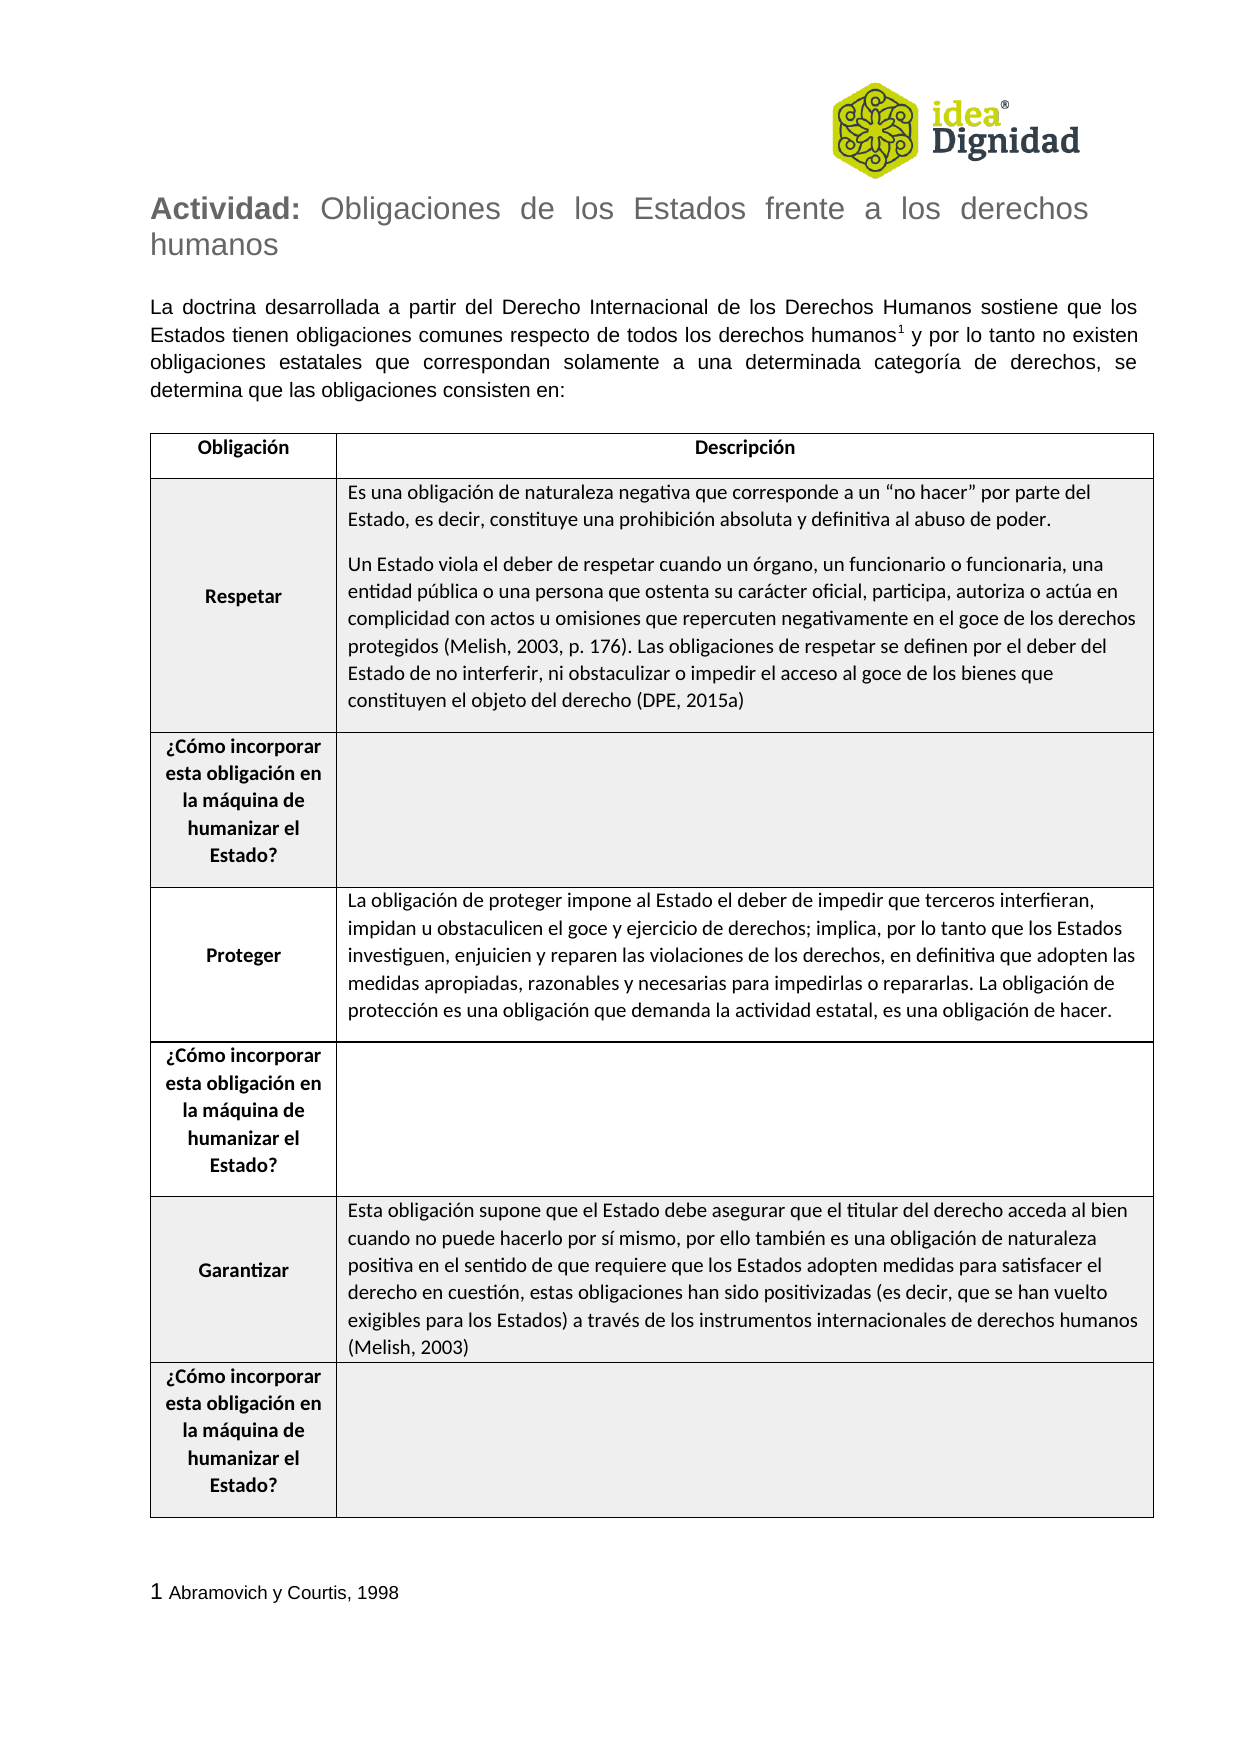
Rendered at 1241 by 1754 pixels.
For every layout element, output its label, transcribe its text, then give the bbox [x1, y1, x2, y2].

table_cell Respetar [151, 479, 336, 732]
subtitle Actividad: Obligaciones de los Estados frente a los derechos humanos [150, 190, 1090, 262]
table_header Obligación [151, 434, 336, 478]
table_cell La obligación de proteger impone al Estado el deber de impedir que terceros interfieran, impidan u obstaculicen el goce y ejercicio de derechos; implica, por lo tanto que los Estados investiguen, enjuicien y reparen las violaciones de los derechos, en definitiva que adopten las medidas apropiadas, razonables y necesarias para impedirlas o repararlas. La obligación de protección es una obligación que demanda la actividad estatal, es una obligación de hacer. [337, 888, 1153, 1041]
table_cell Proteger [151, 888, 336, 1041]
table_cell Garantizar [151, 1197, 336, 1362]
table_cell Es una obligación de naturaleza negativa que corresponde a un “no hacer” por parte del Estado, es decir, constituye una prohibición absoluta y definitiva al abuso de poder. Un Estado viola el deber de respetar cuando un órgano, un funcionario o funcionaria, una entidad pública o una persona que ostenta su carácter oficial, participa, autoriza o actúa en complicidad con actos u omisiones que repercuten negativamente en el goce de los derechos protegidos (Melish, 2003, p. 176). Las obligaciones de respetar se definen por el deber del Estado de no interferir, ni obstaculizar o impedir el acceso al goce de los bienes que constituyen el objeto del derecho (DPE, 2015a) [337, 479, 1153, 732]
table_cell Esta obligación supone que el Estado debe asegurar que el titular del derecho acceda al bien cuando no puede hacerlo por sí mismo, por ello también es una obligación de naturaleza positiva en el sentido de que requiere que los Estados adopten medidas para satisfacer el derecho en cuestión, estas obligaciones han sido positivizadas (es decir, que se han vuelto exigibles para los Estados) a través de los instrumentos internacionales de derechos humanos (Melish, 2003) [337, 1197, 1153, 1362]
table_cell [337, 733, 1153, 887]
text La doctrina desarrollada a partir del Derecho Internacional de los Derechos Humanos sostiene que los Estados tienen obligaciones comunes respecto de todos los derechos humanos y por lo tanto no existen obligaciones estatales que correspondan solamente a una determinada categoría de derechos, se determina que las obligaciones consisten en: [150, 295, 1139, 401]
table_cell ¿Cómo incorporar esta obligación en la máquina de humanizar el Estado? [151, 733, 336, 887]
table_cell ¿Cómo incorporar esta obligación en la máquina de humanizar el Estado? [151, 1043, 336, 1196]
table_cell [337, 1363, 1153, 1517]
table_cell ¿Cómo incorporar esta obligación en la máquina de humanizar el Estado? [151, 1363, 336, 1517]
table_cell [337, 1043, 1153, 1196]
table_header Descripción [337, 434, 1153, 478]
picture [819, 75, 1091, 186]
